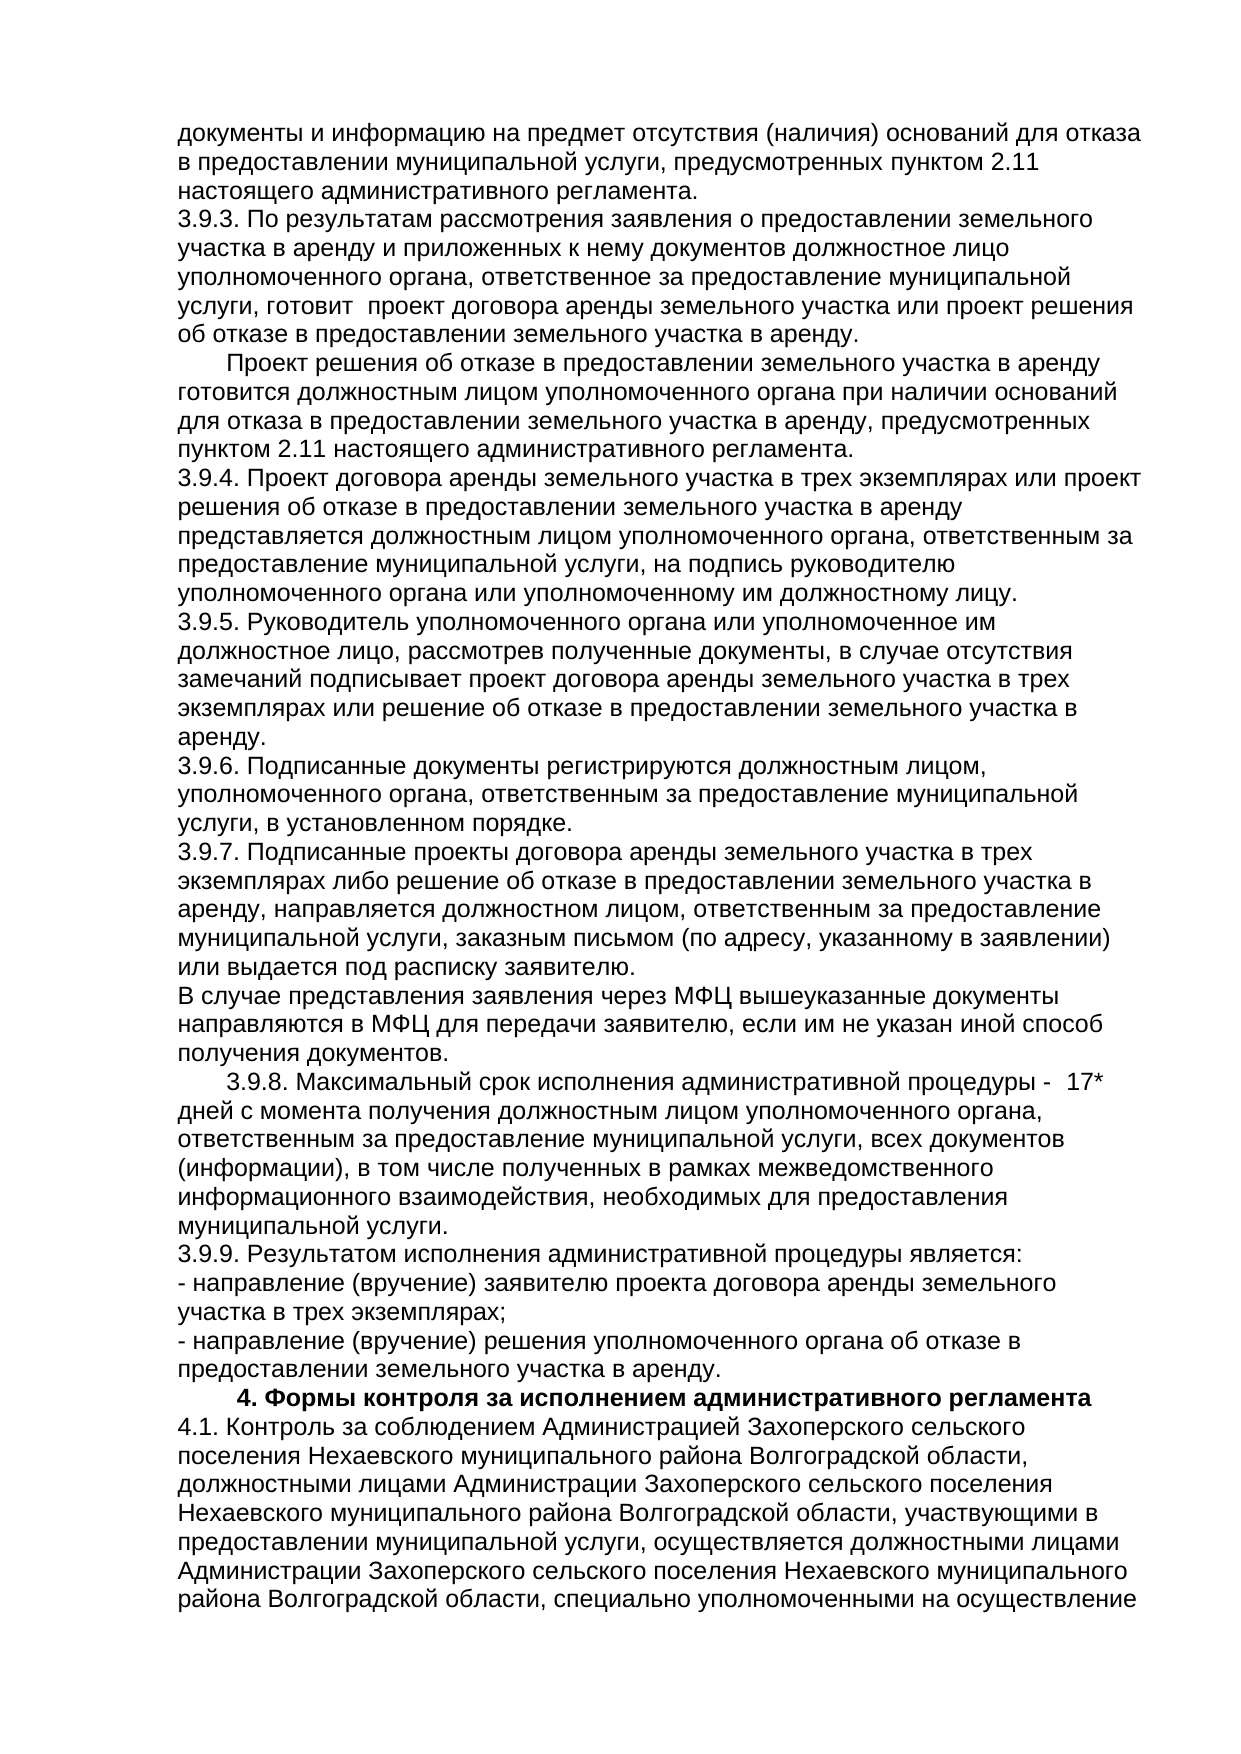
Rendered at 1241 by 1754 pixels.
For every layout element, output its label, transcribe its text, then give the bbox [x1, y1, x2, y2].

text 3.9.5. Руководитель уполномоченного органа или уполномоченное им должностное лицо, рассмотрев полученные документы, в случае отсутствия замечаний подписывает проект договора аренды земельного участка в трех экземплярах или решение об отказе в предоставлении земельного участка в аренду. [177, 607, 1152, 751]
text Проект решения об отказе в предоставлении земельного участка в аренду готовится должностным лицом уполномоченного органа при наличии оснований для отказа в предоставлении земельного участка в аренду, предусмотренных пунктом 2.11 настоящего административного регламента. [177, 348, 1152, 463]
text 3.9.8. Максимальный срок исполнения административной процедуры - 17* дней с момента получения должностным лицом уполномоченного органа, ответственным за предоставление муниципальной услуги, всех документов (информации), в том числе полученных в рамках межведомственного информационного взаимодействия, необходимых для предоставления муниципальной услуги. [177, 1067, 1152, 1239]
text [177, 118, 1152, 204]
text В случае представления заявления через МФЦ вышеуказанные документы направляются в МФЦ для передачи заявителю, если им не указан иной способ получения документов. [177, 981, 1152, 1067]
text 3.9.9. Результатом исполнения административной процедуры является: [177, 1239, 1152, 1268]
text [177, 1412, 1152, 1613]
text 3.9.6. Подписанные документы регистрируются должностным лицом, уполномоченного органа, ответственным за предоставление муниципальной услуги, в установленном порядке. [177, 751, 1152, 837]
text - направление (вручение) решения уполномоченного органа об отказе в предоставлении земельного участка в аренду. [177, 1326, 1152, 1383]
text 3.9.7. Подписанные проекты договора аренды земельного участка в трех экземплярах либо решение об отказе в предоставлении земельного участка в аренду, направляется должностном лицом, ответственным за предоставление муниципальной услуги, заказным письмом (по адресу, указанному в заявлении) или выдается под расписку заявителю. [177, 837, 1152, 981]
text - направление (вручение) заявителю проекта договора аренды земельного участка в трех экземплярах; [177, 1268, 1152, 1326]
text 4. Формы контроля за исполнением административного регламента [177, 1383, 1152, 1412]
text 3.9.3. По результатам рассмотрения заявления о предоставлении земельного участка в аренду и приложенных к нему документов должностное лицо уполномоченного органа, ответственное за предоставление муниципальной услуги, готовит проект договора аренды земельного участка или проект решения об отказе в предоставлении земельного участка в аренду. [177, 204, 1152, 348]
text 3.9.4. Проект договора аренды земельного участка в трех экземплярах или проект решения об отказе в предоставлении земельного участка в аренду представляется должностным лицом уполномоченного органа, ответственным за предоставление муниципальной услуги, на подпись руководителю уполномоченного органа или уполномоченному им должностному лицу. [177, 463, 1152, 607]
